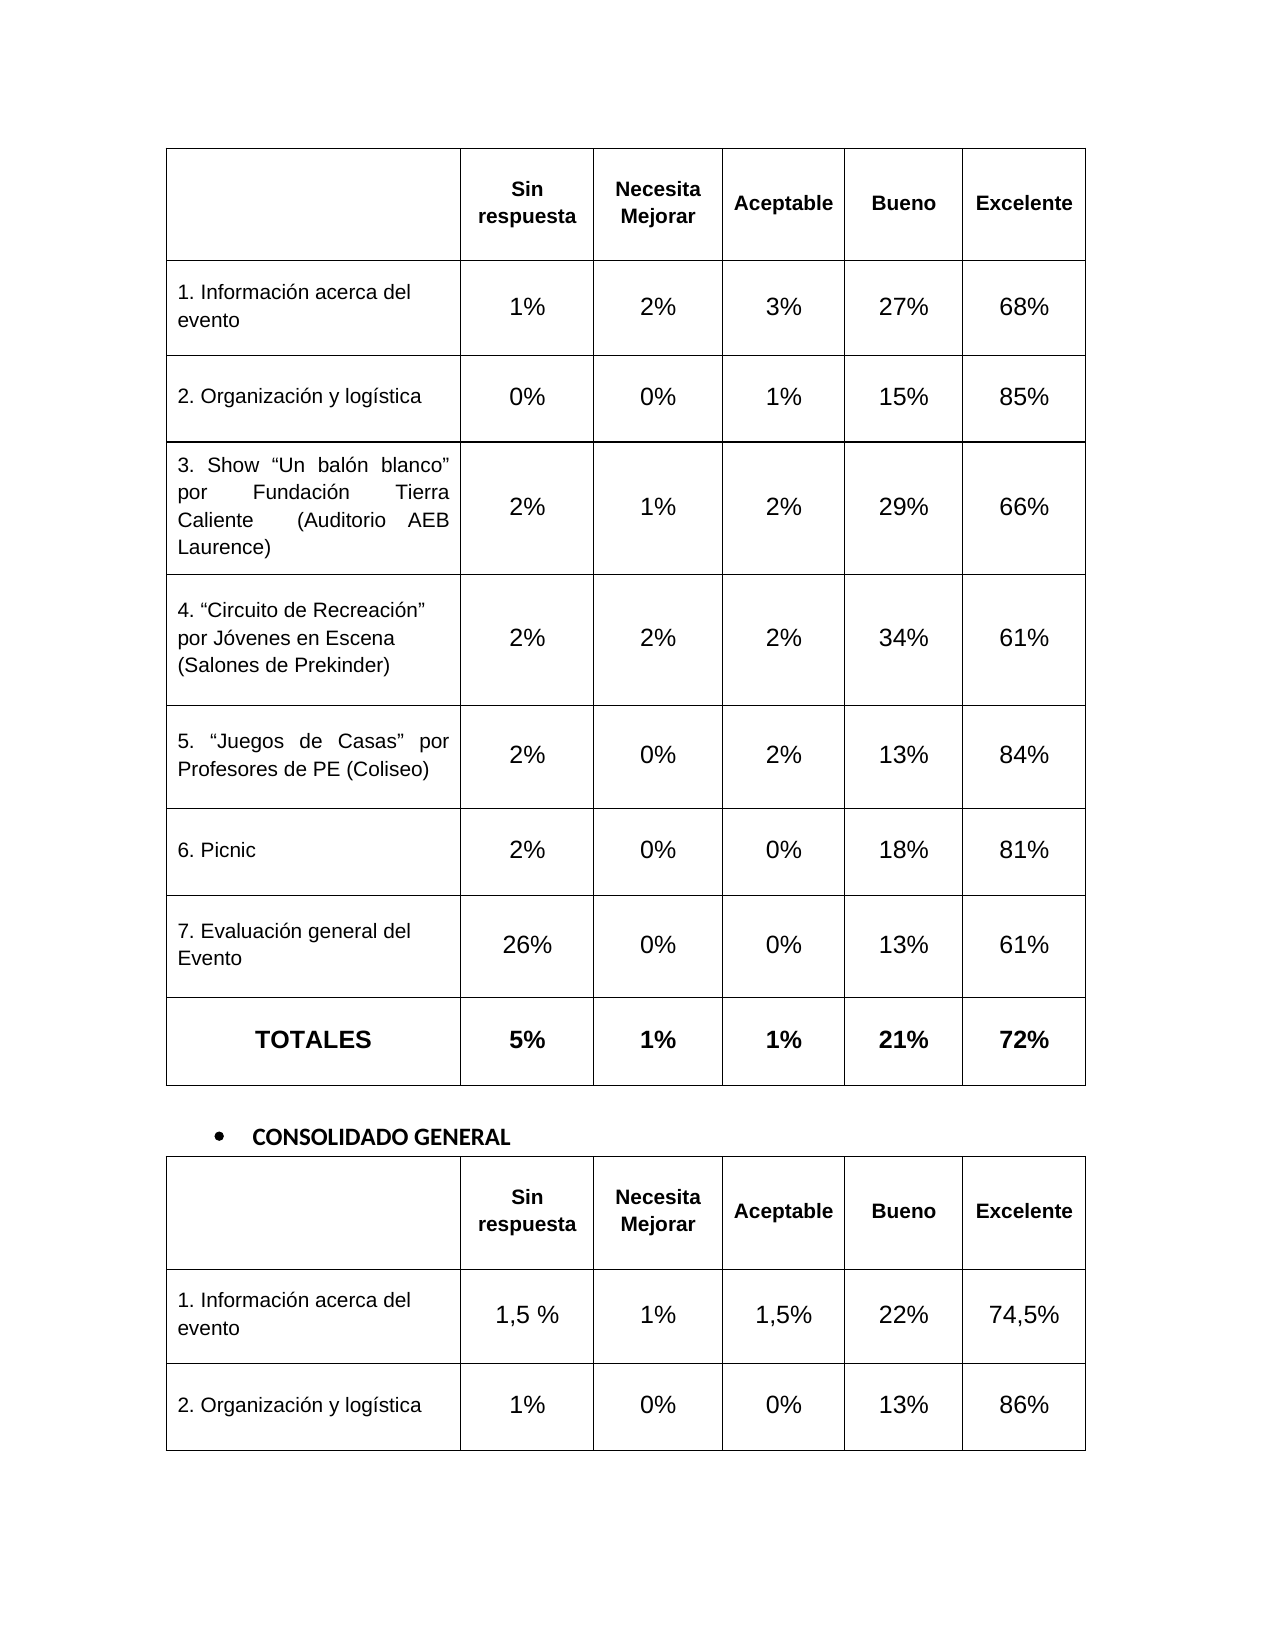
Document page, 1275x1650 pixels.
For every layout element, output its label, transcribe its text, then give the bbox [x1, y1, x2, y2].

table_cell 66% [963, 443, 1085, 574]
table_cell 5. “Juegos de Casas” por Profesores de PE (Coliseo) [167, 706, 460, 807]
table_cell 15% [845, 356, 962, 441]
table_cell 26% [461, 896, 593, 997]
table_cell 18% [845, 809, 962, 895]
table_cell 3. Show “Un balón blanco” por Fundación Tierra Caliente (Auditorio AEB Laurence) [167, 443, 460, 574]
table_header [167, 1157, 460, 1268]
table_cell 13% [845, 896, 962, 997]
table_cell 0% [594, 896, 722, 997]
table_cell 29% [845, 443, 962, 574]
table_cell 0% [594, 356, 722, 441]
table_header Necesita Mejorar [594, 1157, 722, 1268]
table_cell 2. Organización y logística [167, 356, 460, 441]
table_header Necesita Mejorar [594, 149, 722, 260]
table_cell 1% [461, 1364, 593, 1449]
table_cell 2% [723, 443, 844, 574]
table_cell 1% [461, 261, 593, 354]
table_cell 1. Información acerca del evento [167, 1270, 460, 1363]
table_header Excelente [963, 1157, 1085, 1268]
table_cell 61% [963, 575, 1085, 705]
table_cell 3% [723, 261, 844, 354]
table_header Sin respuesta [461, 149, 593, 260]
table_cell TOTALES [167, 998, 460, 1085]
table_cell 2% [723, 706, 844, 807]
table_cell 13% [845, 706, 962, 807]
table_cell 13% [845, 1364, 962, 1449]
table_cell 1% [594, 1270, 722, 1363]
table_cell 74,5% [963, 1270, 1085, 1363]
table_cell 21% [845, 998, 962, 1085]
table_header Aceptable [723, 1157, 844, 1268]
table_cell 1. Información acerca del evento [167, 261, 460, 354]
table_cell 85% [963, 356, 1085, 441]
table_cell 0% [723, 896, 844, 997]
table_cell 0% [594, 809, 722, 895]
table_cell 0% [461, 356, 593, 441]
table_cell 0% [723, 1364, 844, 1449]
table_header Excelente [963, 149, 1085, 260]
table_cell 34% [845, 575, 962, 705]
table_header Sin respuesta [461, 1157, 593, 1268]
table_cell 61% [963, 896, 1085, 997]
table_cell 2% [461, 809, 593, 895]
table_cell 22% [845, 1270, 962, 1363]
table_cell 4. “Circuito de Recreación” por Jóvenes en Escena (Salones de Prekinder) [167, 575, 460, 705]
table_cell 2% [594, 261, 722, 354]
table_cell 2% [461, 706, 593, 807]
table_cell 1% [594, 443, 722, 574]
table_cell 1,5 % [461, 1270, 593, 1363]
table_cell 0% [723, 809, 844, 895]
list CONSOLIDADO GENERAL [215, 1121, 1098, 1151]
table_cell 2% [461, 443, 593, 574]
table_cell 2. Organización y logística [167, 1364, 460, 1449]
table_cell 27% [845, 261, 962, 354]
table_cell 81% [963, 809, 1085, 895]
table_cell 6. Picnic [167, 809, 460, 895]
table_cell 2% [461, 575, 593, 705]
table_cell 72% [963, 998, 1085, 1085]
table_cell 68% [963, 261, 1085, 354]
table_cell 1% [723, 356, 844, 441]
table_cell 84% [963, 706, 1085, 807]
table_cell 0% [594, 1364, 722, 1449]
table_header Bueno [845, 149, 962, 260]
table_cell 2% [723, 575, 844, 705]
table_cell 86% [963, 1364, 1085, 1449]
table_header Bueno [845, 1157, 962, 1268]
table_cell 1,5% [723, 1270, 844, 1363]
table_header Aceptable [723, 149, 844, 260]
table_header [167, 149, 460, 260]
table_cell 2% [594, 575, 722, 705]
table_cell 0% [594, 706, 722, 807]
table_cell 1% [723, 998, 844, 1085]
table_cell 5% [461, 998, 593, 1085]
table_cell 7. Evaluación general del Evento [167, 896, 460, 997]
table_cell 1% [594, 998, 722, 1085]
